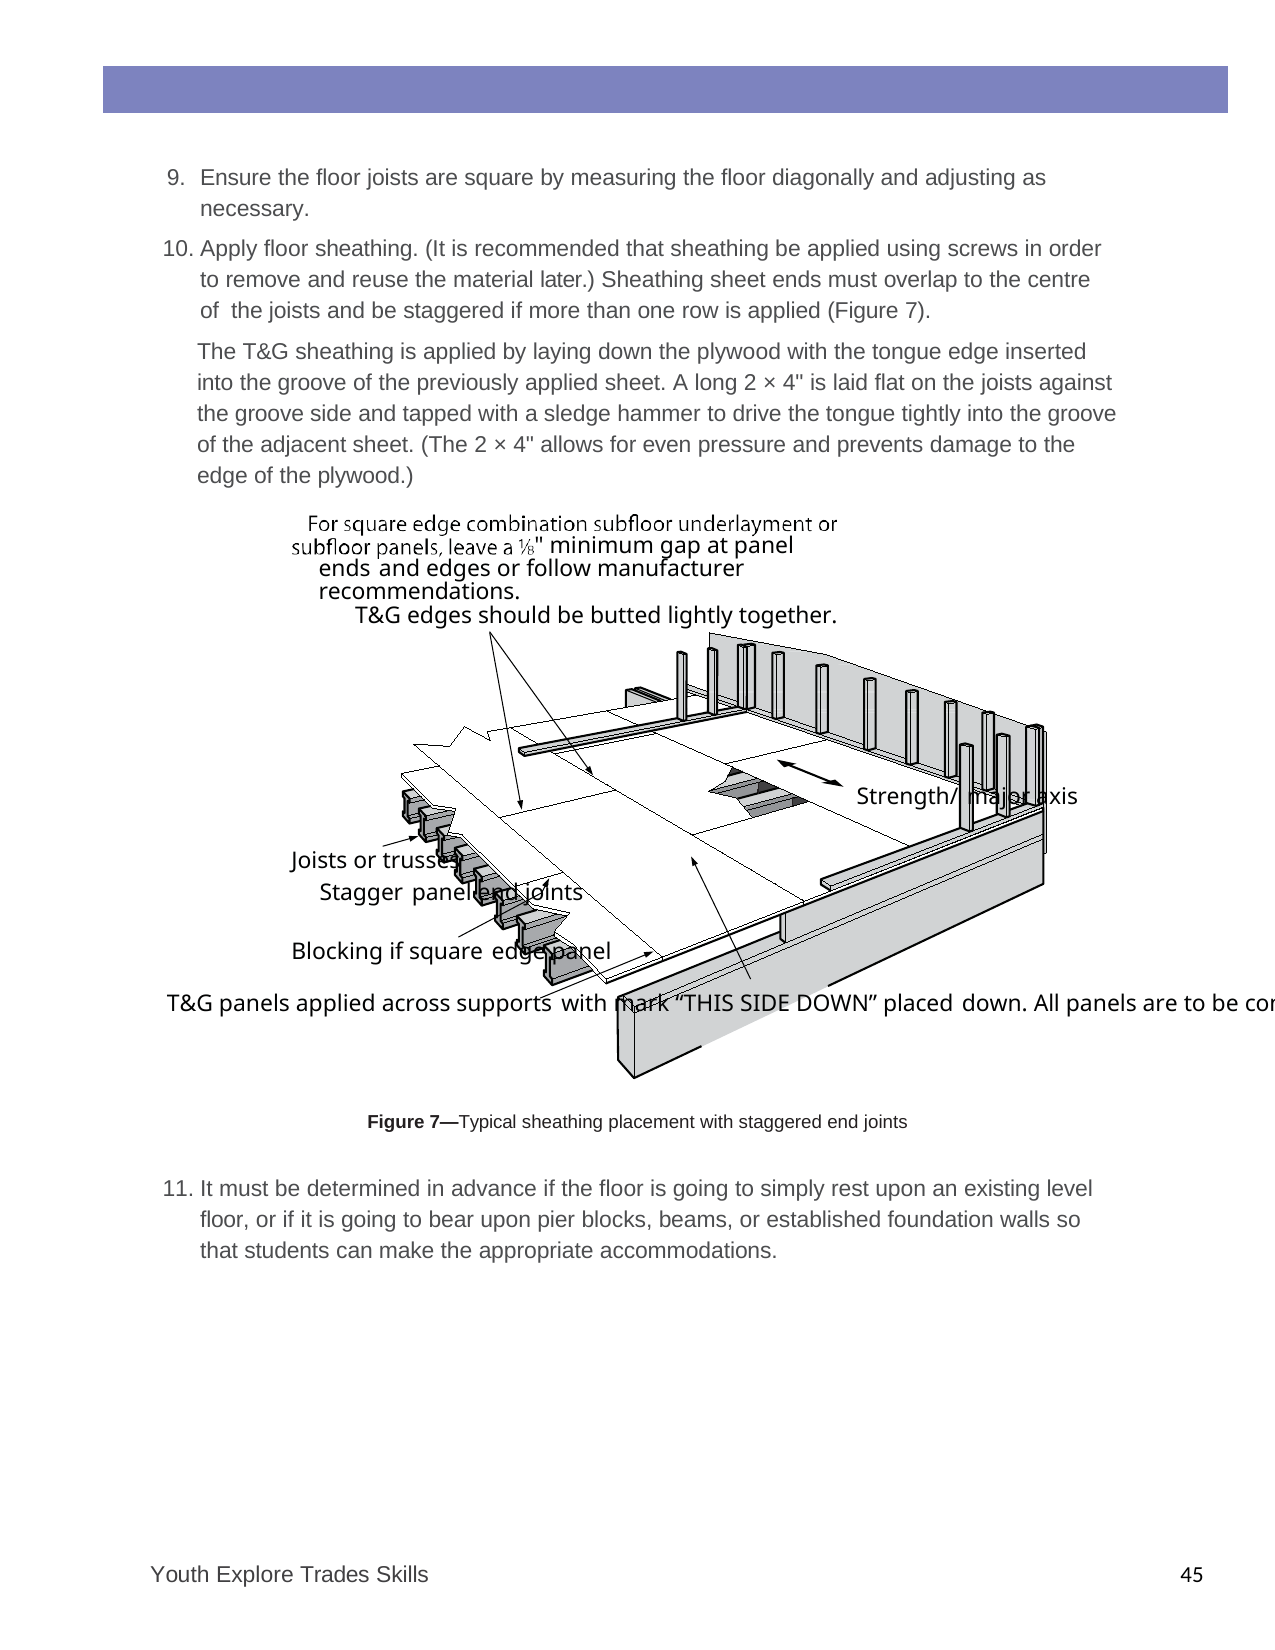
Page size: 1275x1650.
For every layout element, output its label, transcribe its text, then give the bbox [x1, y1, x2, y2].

list Apply floor sheathing. (It is recommended that sheathing be applied using screws in order to remove and reuse the material later.) Sheathing sheet ends must overlap to the centre of the joists and be staggered if more than one row is applied (Figure 7). [162, 235, 1115, 324]
text " minimum gap at panel ends and edges or follow manufacturer recommendations. [318, 536, 850, 604]
text Figure 7—Typical sheathing placement with staggered end joints [367, 1110, 1239, 1132]
list Ensure the floor joists are square by measuring the floor diagonally and adjusting as necessary. [167, 164, 1050, 221]
text The T&G sheathing is applied by laying down the plywood with the tongue edge inserted into the groove of the previously applied sheet. A long 2 × 4" is laid flat on the joists against the groove side and tapped with a sledge hammer to drive the tongue tightly into the groove of the adjacent sheet. (The 2 × 4" allows for even pressure and prevents damage to the [197, 338, 1121, 457]
list It must be determined in advance if the floor is going to simply rest upon an existing level floor, or if it is going to bear upon pier blocks, beams, or established foundation walls so that students can make the appropriate accommodations. [162, 1175, 1096, 1264]
text T&G edges should be butted lightly together. [355, 604, 1239, 628]
picture [292, 514, 837, 559]
text edge of the plywood.) [197, 462, 1239, 489]
